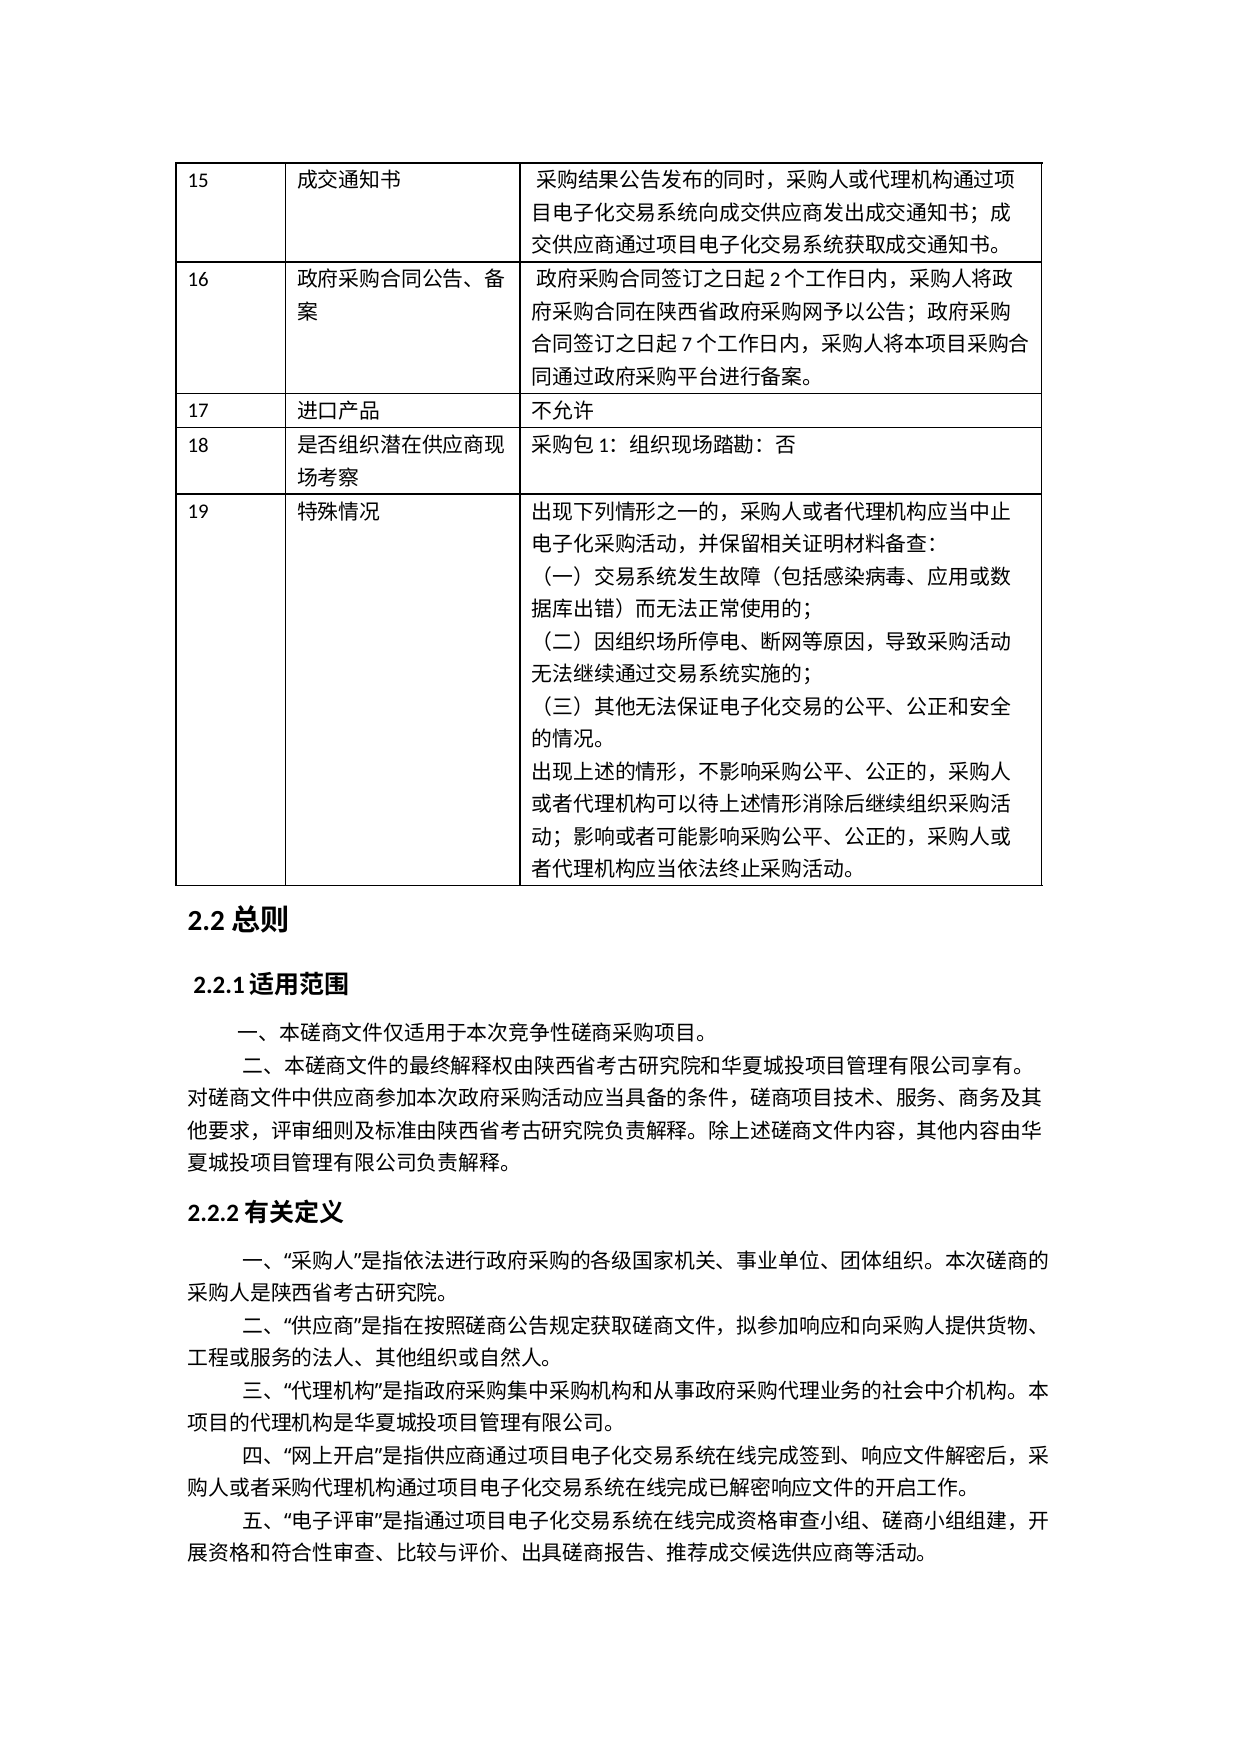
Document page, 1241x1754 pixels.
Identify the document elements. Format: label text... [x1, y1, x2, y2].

table_cell 进口产品 [286, 394, 519, 427]
text 2.2.1适用范围 [187, 951, 1053, 1016]
table_cell 政府采购合同签订之日起2个工作日内，采购人将政府采购合同在陕西省政府采购网予以公告；政府采购合同签订之日起7个工作日内，采购人将本项目采购合同通过政府采购平台进行备案。 [521, 263, 1041, 393]
table_cell 18 [177, 428, 285, 493]
text 2.2.2有关定义 [187, 1179, 1053, 1244]
table_cell 是否组织潜在供应商现场考察 [286, 428, 519, 493]
table_cell 特殊情况 [286, 495, 519, 885]
text 一、本磋商文件仅适用于本次竞争性磋商采购项目。 [187, 1016, 1053, 1049]
table_cell 采购结果公告发布的同时，采购人或代理机构通过项目电子化交易系统向成交供应商发出成交通知书；成交供应商通过项目电子化交易系统获取成交通知书。 [521, 164, 1041, 261]
text 二、本磋商文件的最终解释权由陕西省考古研究院和华夏城投项目管理有限公司享有。对磋商文件中供应商参加本次政府采购活动应当具备的条件，磋商项目技术、服务、商务及其他要求，评审细则及标准由陕西省考古研究院负责解释。除上述磋商文件内容，其他内容由华夏城投项目管理有限公司负责解释。 [187, 1049, 1053, 1179]
text 2.2总则 [187, 886, 1053, 951]
text 四、“网上开启”是指供应商通过项目电子化交易系统在线完成签到、响应文件解密后，采购人或者采购代理机构通过项目电子化交易系统在线完成已解密响应文件的开启工作。 [187, 1439, 1053, 1504]
table_cell 出现下列情形之一的，采购人或者代理机构应当中止电子化采购活动，并保留相关证明材料备查： （一）交易系统发生故障（包括感染病毒、应用或数据库出错）而无法正常使用的； （二）因组织场所停电、断网等原因，导致采购活动无法继续通过交易系统实施的； （三）其他无法保证电子化交易的公平、公正和安全的情况。 出现上述的情形，不影响采购公平、公正的，采购人或者代理机构可以待上述情形消除后继续组织采购活动；影响或者可能影响采购公平、公正的，采购人或者代理机构应当依法终止采购活动。 [521, 495, 1041, 885]
text 二、“供应商”是指在按照磋商公告规定获取磋商文件，拟参加响应和向采购人提供货物、工程或服务的法人、其他组织或自然人。 [187, 1309, 1053, 1374]
table_cell 成交通知书 [286, 164, 519, 261]
table_cell 不允许 [521, 394, 1041, 427]
table_cell 17 [177, 394, 285, 427]
text 五、“电子评审”是指通过项目电子化交易系统在线完成资格审查小组、磋商小组组建，开展资格和符合性审查、比较与评价、出具磋商报告、推荐成交候选供应商等活动。 [187, 1504, 1053, 1569]
text 一、“采购人”是指依法进行政府采购的各级国家机关、事业单位、团体组织。本次磋商的采购人是陕西省考古研究院。 [187, 1244, 1053, 1309]
table_cell 政府采购合同公告、备案 [286, 263, 519, 393]
table_cell 15 [177, 164, 285, 261]
text 三、“代理机构”是指政府采购集中采购机构和从事政府采购代理业务的社会中介机构。本项目的代理机构是华夏城投项目管理有限公司。 [187, 1374, 1053, 1439]
table_cell 采购包1：组织现场踏勘：否 [521, 428, 1041, 493]
table_cell 19 [177, 495, 285, 885]
table_cell 16 [177, 263, 285, 393]
